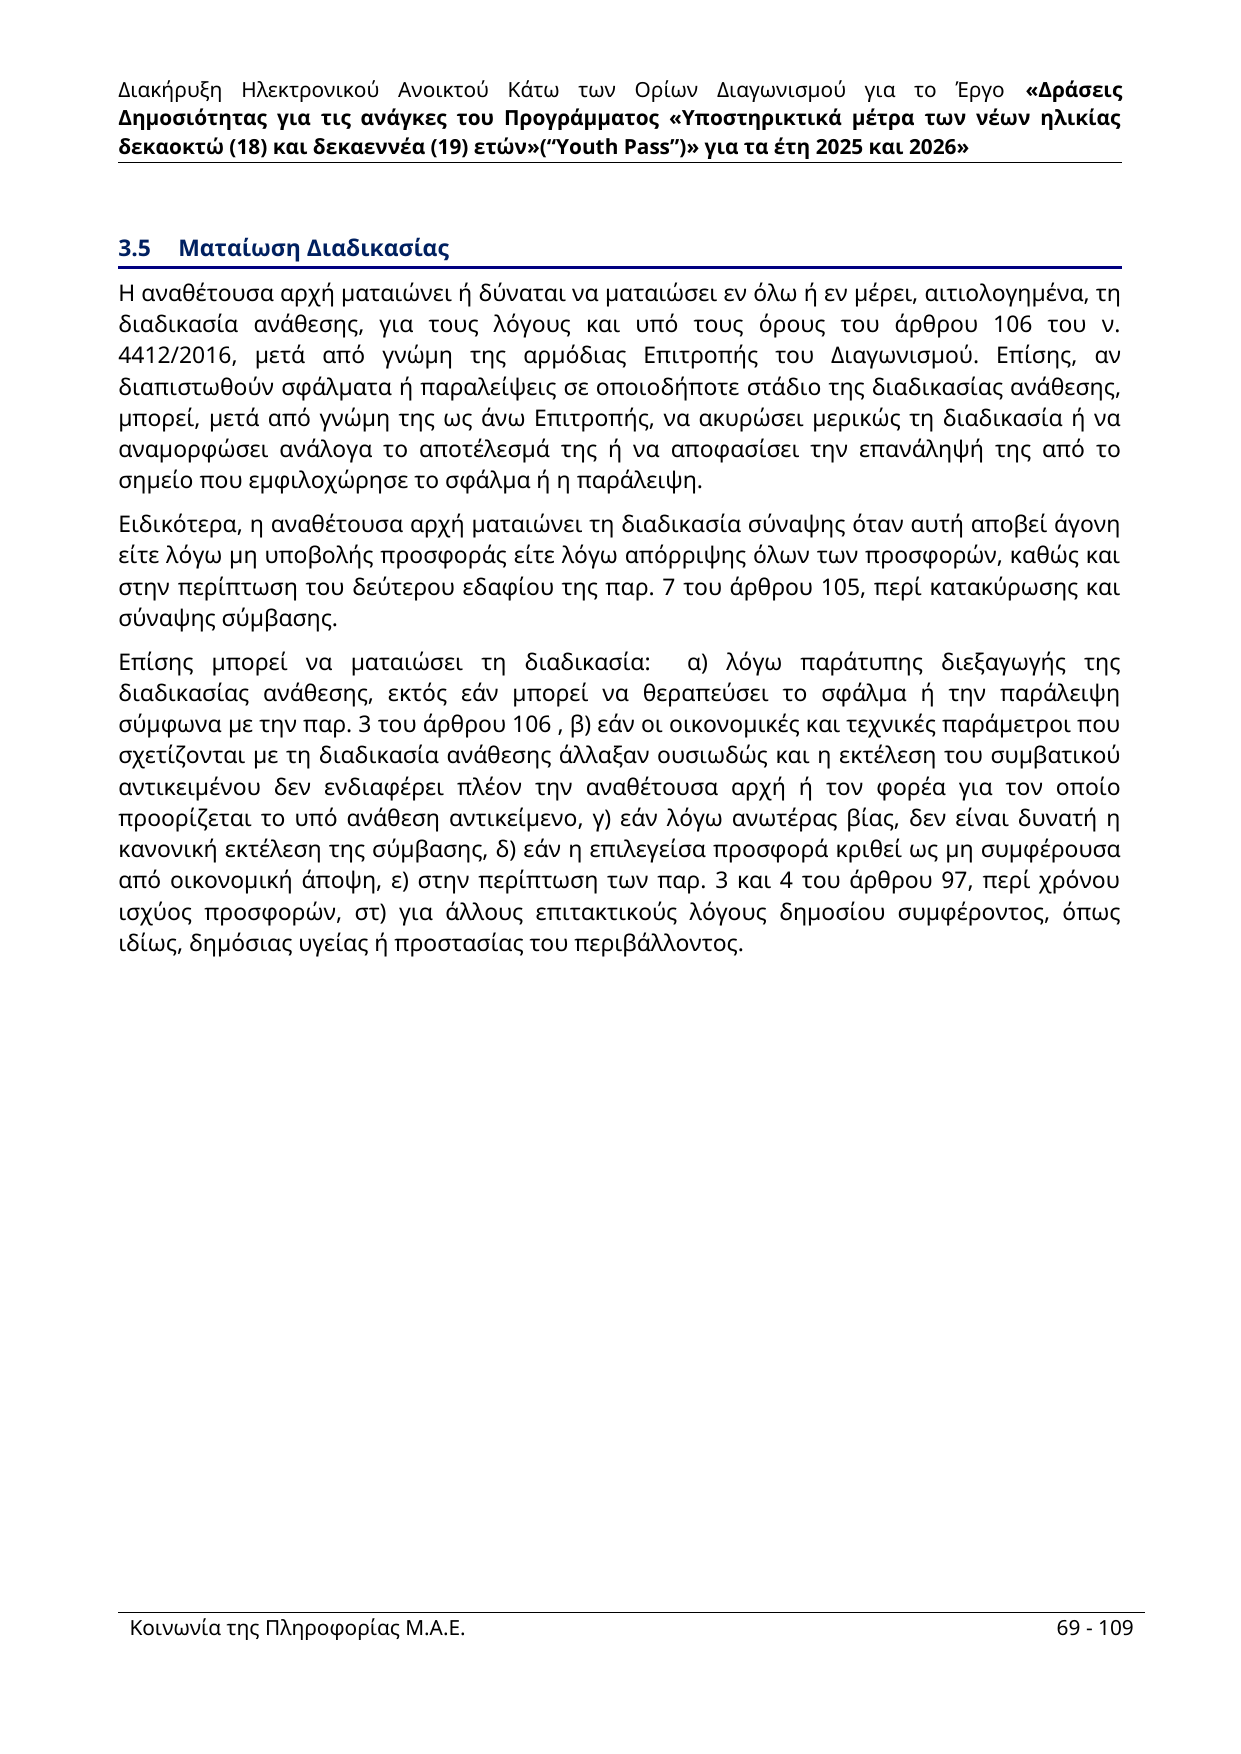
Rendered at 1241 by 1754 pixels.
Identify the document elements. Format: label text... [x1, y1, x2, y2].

text Ειδικότερα, η αναθέτουσα αρχή ματαιώνει τη διαδικασία σύναψης όταν αυτή αποβεί άγονη είτε λόγω μη υποβολής προσφοράς είτε λόγω απόρριψης όλων των προσφορών, καθώς και στην περίπτωση του δεύτερου εδαφίου της παρ. 7 του άρθρου 105, περί κατακύρωσης και σύναψης σύμβασης. [118, 508, 1122, 633]
subtitle Ματαίωση Διαδικασίας [118, 232, 1122, 266]
text Επίσης μπορεί να ματαιώσει τη διαδικασία: α) λόγω παράτυπης διεξαγωγής της διαδικασίας ανάθεσης, εκτός εάν μπορεί να θεραπεύσει το σφάλμα ή την παράλειψη σύμφωνα με την παρ. 3 του άρθρου 106 , β) εάν οι οικονομικές και τεχνικές παράμετροι που σχετίζονται με τη διαδικασία ανάθεσης άλλαξαν ουσιωδώς και η εκτέλεση του συμβατικού αντικειμένου δεν ενδιαφέρει πλέον την αναθέτουσα αρχή ή τον φορέα για τον οποίο προορίζεται το υπό ανάθεση αντικείμενο, γ) εάν λόγω ανωτέρας βίας, δεν είναι δυνατή η κανονική εκτέλεση της σύμβασης, δ) εάν η επιλεγείσα προσφορά κριθεί ως μη συμφέρουσα από οικονομική άποψη, ε) στην περίπτωση των παρ. 3 και 4 του άρθρου 97, περί χρόνου ισχύος προσφορών, στ) για άλλους επιτακτικούς λόγους δημοσίου συμφέροντος, όπως ιδίως, δημόσιας υγείας ή προστασίας του περιβάλλοντος. [118, 646, 1122, 958]
text Η αναθέτουσα αρχή ματαιώνει ή δύναται να ματαιώσει εν όλω ή εν μέρει, αιτιολογημένα, τη διαδικασία ανάθεσης, για τους λόγους και υπό τους όρους του άρθρου 106 του ν. 4412/2016, μετά από γνώμη της αρμόδιας Επιτροπής του Διαγωνισμού. Επίσης, αν διαπιστωθούν σφάλματα ή παραλείψεις σε οποιοδήποτε στάδιο της διαδικασίας ανάθεσης, μπορεί, μετά από γνώμη της ως άνω Επιτροπής, να ακυρώσει μερικώς τη διαδικασία ή να αναμορφώσει ανάλογα το αποτέλεσμά της ή να αποφασίσει την επανάληψή της από το σημείο που εμφιλοχώρησε το σφάλμα ή η παράλειψη. [118, 277, 1122, 496]
